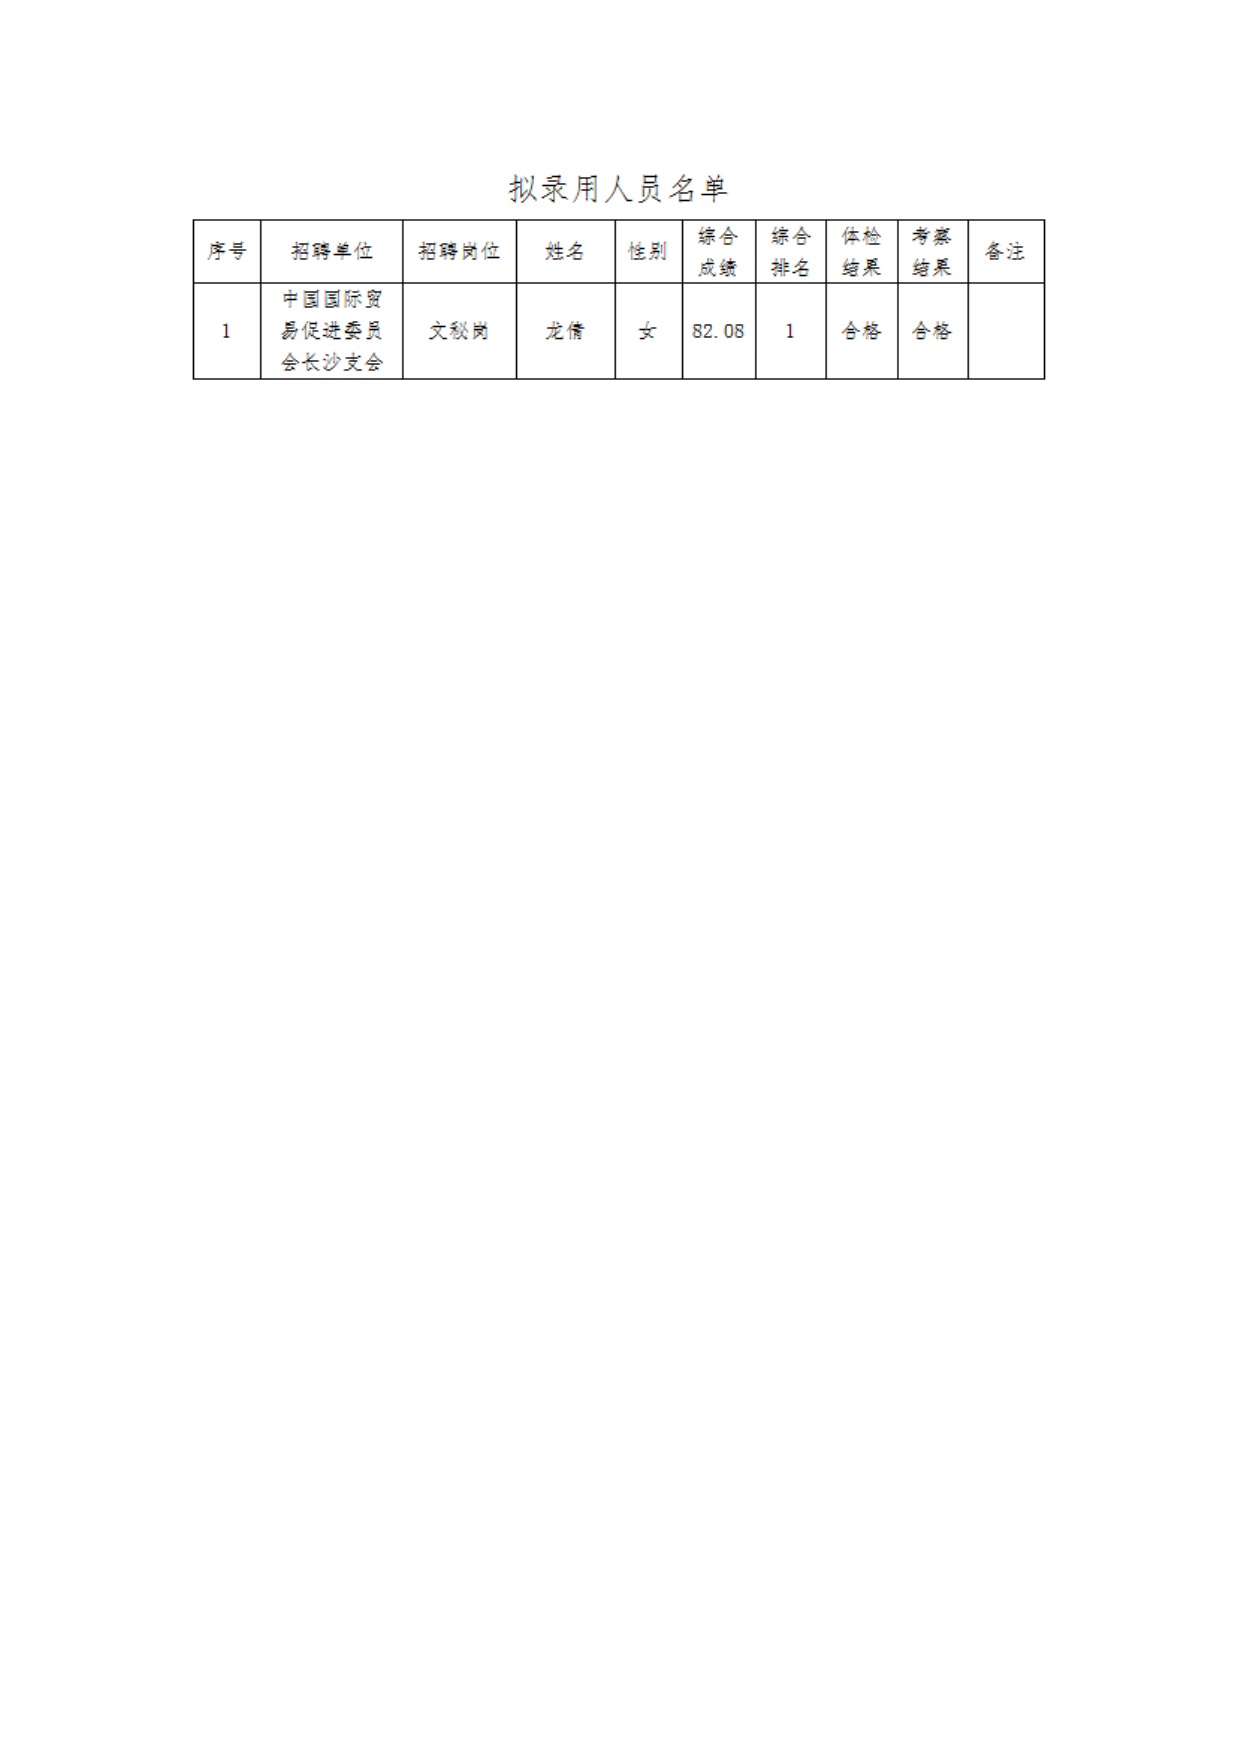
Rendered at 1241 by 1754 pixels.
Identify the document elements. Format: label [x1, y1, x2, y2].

picture [187, 164, 1053, 386]
